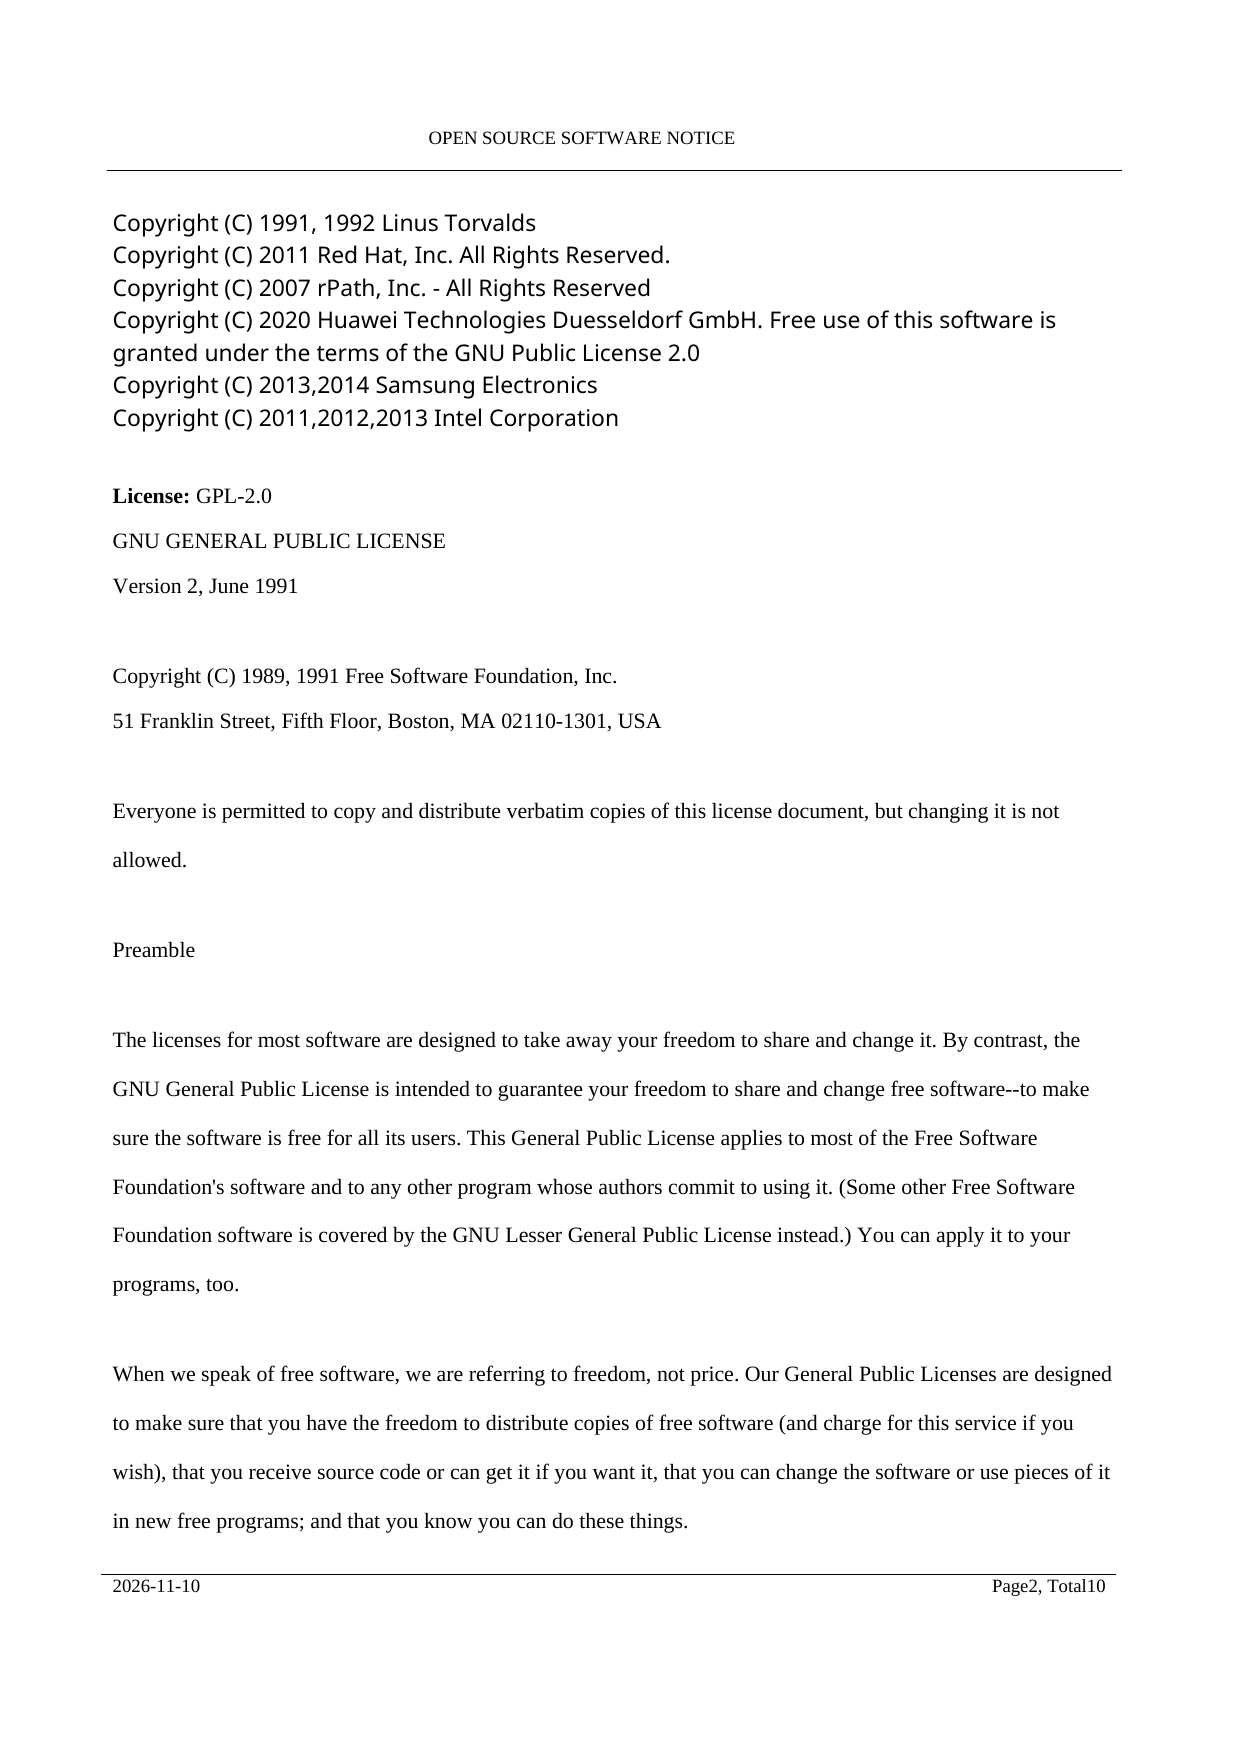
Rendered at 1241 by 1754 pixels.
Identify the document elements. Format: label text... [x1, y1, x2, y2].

text Preamble [112, 934, 1128, 966]
text Version 2, June 1991 [112, 569, 1128, 602]
text When we speak of free software, we are referring to freedom, not price. Our General Public Licenses are designed to make sure that you have the freedom to distribute copies of free software (and charge for this service if you wish), that you receive source code or can get it if you want it, that you can change the software or use pieces of it in new free programs; and that you know you can do these things. [112, 1358, 1128, 1537]
text Copyright (C) 2013,2014 Samsung Electronics [112, 369, 1128, 401]
text Everyone is permitted to copy and distribute verbatim copies of this license document, but changing it is not allowed. [112, 795, 1128, 876]
text Copyright (C) 2020 Huawei Technologies Duesseldorf GmbH. Free use of this software is granted under the terms of the GNU Public License 2.0 [112, 304, 1128, 369]
text GNU GENERAL PUBLIC LICENSE [112, 524, 1128, 557]
text Copyright (C) 1989, 1991 Free Software Foundation, Inc. [112, 659, 1128, 692]
text The licenses for most software are designed to take away your freedom to share and change it. By contrast, the GNU General Public License is intended to guarantee your freedom to share and change free software--to make sure the software is free for all its users. This General Public License applies to most of the Free Software Foundation's software and to any other program whose authors commit to using it. (Some other Free Software Foundation software is covered by the GNU Lesser General Public License instead.) You can apply it to your programs, too. [112, 1024, 1128, 1300]
text 51 Franklin Street, Fifth Floor, Boston, MA 02110-1301, USA [112, 704, 1128, 737]
text Copyright (C) 2011,2012,2013 Intel Corporation [112, 401, 1128, 434]
text Copyright (C) 2007 rPath, Inc. - All Rights Reserved [112, 271, 1128, 304]
text Copyright (C) 2011 Red Hat, Inc. All Rights Reserved. [112, 239, 1128, 271]
text Copyright (C) 1991, 1992 Linus Torvalds [112, 206, 1128, 239]
text License: GPL-2.0 [112, 479, 1128, 511]
